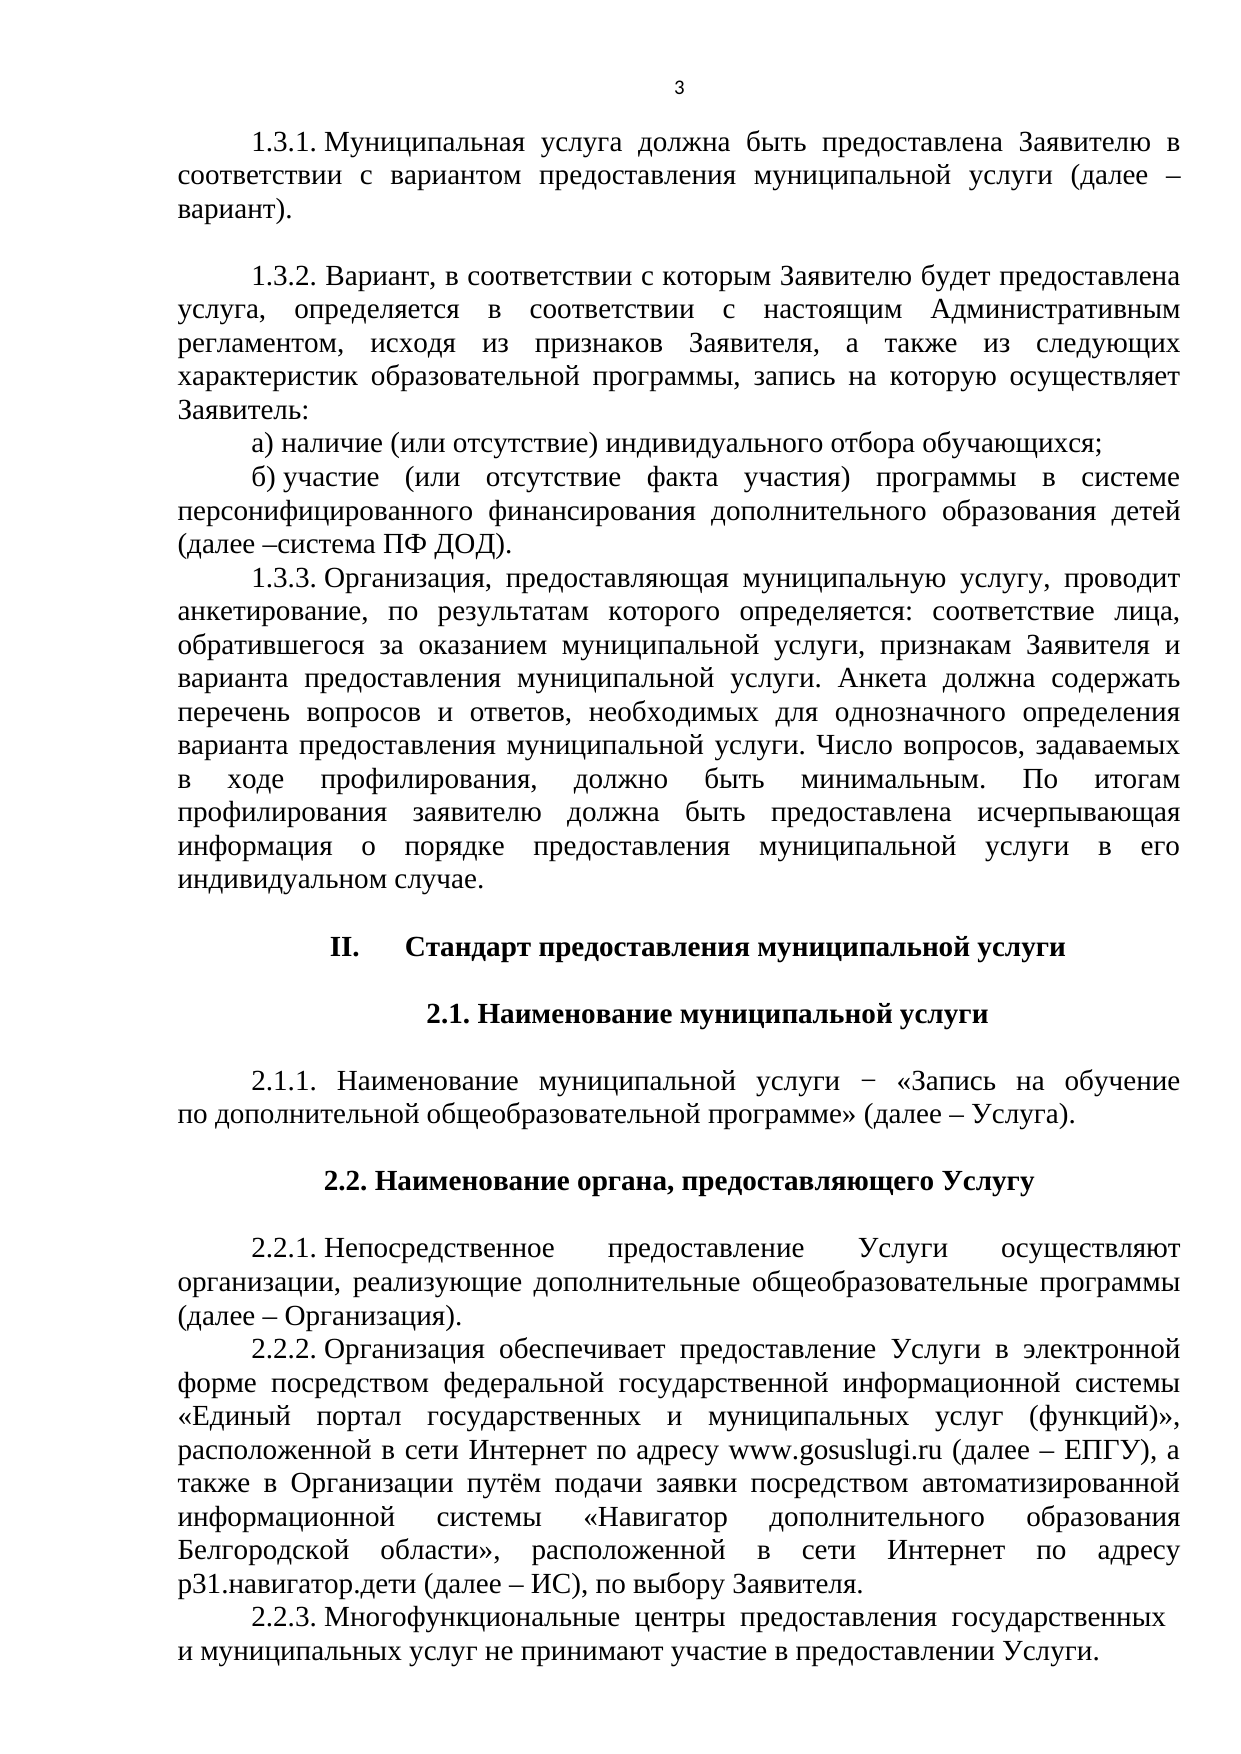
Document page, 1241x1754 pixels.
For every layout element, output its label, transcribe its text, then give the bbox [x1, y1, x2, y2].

text 2.2.2. Организация обеспечивает предоставление Услуги в электронной форме посредством федеральной государственной информационной системы «Единый портал государственных и муниципальных услуг (функций)», расположенной в сети Интернет по адресу www.gosuslugi.ru (далее – ЕПГУ), а также в Организации путём подачи заявки посредством автоматизированной информационной системы «Навигатор дополнительного образования Белгородской области», расположенной в сети Интернет по адресу р31.навигатор.дети (далее – ИС), по выбору Заявителя. [177, 1331, 1181, 1599]
text б) участие (или отсутствие факта участия) программы в системе персонифицированного финансирования дополнительного образования детей (далее –система ПФ ДОД). [177, 459, 1181, 560]
text 1.3.3. Организация, предоставляющая муниципальную услугу, проводит анкетирование, по результатам которого определяется: соответствие лица, обратившегося за оказанием муниципальной услуги, признакам Заявителя и варианта предоставления муниципальной услуги. Анкета должна содержать перечень вопросов и ответов, необходимых для однозначного определения варианта предоставления муниципальной услуги. Число вопросов, задаваемых в ходе профилирования, должно быть минимальным. По итогам профилирования заявителю должна быть предоставлена исчерпывающая информация о порядке предоставления муниципальной услуги в его индивидуальном случае. [177, 560, 1181, 895]
text 1.3.1. Муниципальная услуга должна быть предоставлена Заявителю в соответствии с вариантом предоставления муниципальной услуги (далее – вариант). [177, 124, 1181, 224]
text 2.2.3. Многофункциональные центры предоставления государственных и муниципальных услуг не принимают участие в предоставлении Услуги. [177, 1599, 1181, 1667]
text 2.2.1. Непосредственное предоставление Услуги осуществляют организации, реализующие дополнительные общеобразовательные программы (далее – Организация). [177, 1231, 1181, 1331]
list Стандарт предоставления муниципальной услуги [215, 929, 1181, 962]
text 2.2. Наименование органа, предоставляющего Услугу [177, 1163, 1181, 1197]
text а) наличие (или отсутствие) индивидуального отбора обучающихся; [177, 426, 1181, 459]
text 1.3.2. Вариант, в соответствии с которым Заявителю будет предоставлена услуга, определяется в соответствии с настоящим Административным регламентом, исходя из признаков Заявителя, а также из следующих характеристик образовательной программы, запись на которую осуществляет Заявитель: [177, 258, 1181, 426]
text 2.1. Наименование муниципальной услуги [177, 996, 1181, 1029]
text 2.1.1. Наименование муниципальной услуги − «Запись на обучение по дополнительной общеобразовательной программе» (далее – Услуга). [177, 1063, 1181, 1130]
